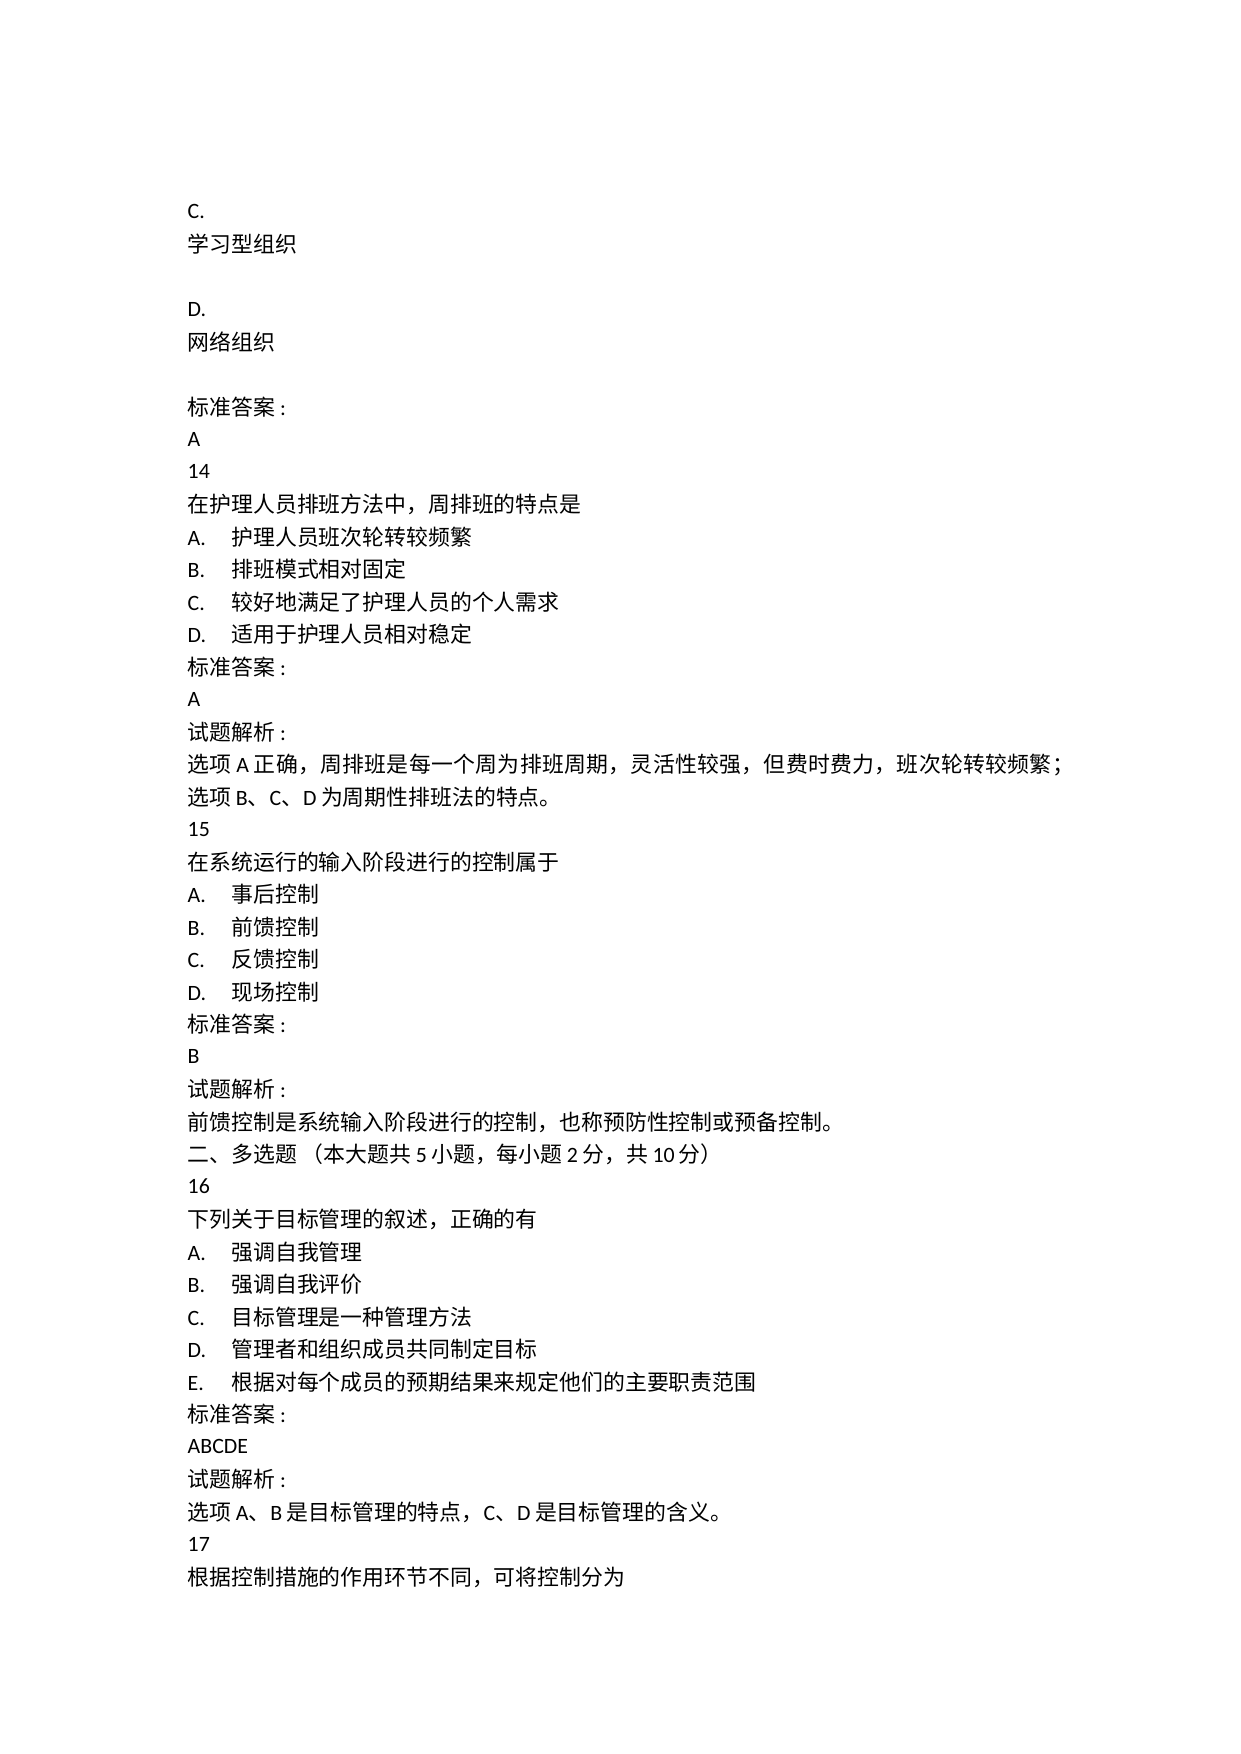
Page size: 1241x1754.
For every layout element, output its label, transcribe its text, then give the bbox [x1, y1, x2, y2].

list C. 反馈控制 [187, 942, 1053, 974]
list 15 [187, 812, 1053, 844]
list 16 [187, 1169, 1053, 1202]
list 在系统运行的输入阶段进行的控制属于 [187, 844, 1053, 877]
list ABCDE [187, 1429, 1053, 1462]
list 在护理人员排班方法中，周排班的特点是 [187, 487, 1053, 519]
list 标准答案 : [187, 389, 1053, 422]
list A. 事后控制 [187, 877, 1053, 909]
list 试题解析 : [187, 714, 1053, 747]
list D. 适用于护理人员相对稳定 [187, 617, 1053, 649]
list A. 强调自我管理 [187, 1234, 1053, 1267]
list 试题解析 : [187, 1462, 1053, 1494]
list 标准答案 : [187, 649, 1053, 682]
list A. 护理人员班次轮转较频繁 [187, 519, 1053, 552]
list C. 目标管理是一种管理方法 [187, 1299, 1053, 1332]
list 14 [187, 454, 1053, 487]
list 标准答案 : [187, 1397, 1053, 1429]
list 二、多选题 （本大题共5小题，每小题2分，共10分） [187, 1137, 1053, 1169]
list 选项A、B是目标管理的特点，C、D是目标管理的含义。 [187, 1494, 1053, 1527]
list 选项A正确，周排班是每一个周为排班周期，灵活性较强，但费时费力，班次轮转较频繁；选项B、C、D为周期性排班法的特点。 [187, 747, 1053, 812]
list 根据控制措施的作用环节不同，可将控制分为 [187, 1559, 1053, 1592]
list 下列关于目标管理的叙述，正确的有 [187, 1202, 1053, 1234]
list D. 管理者和组织成员共同制定目标 [187, 1332, 1053, 1364]
list 试题解析 : [187, 1072, 1053, 1104]
list D. [187, 292, 1053, 324]
list D. 现场控制 [187, 974, 1053, 1007]
list 前馈控制是系统输入阶段进行的控制，也称预防性控制或预备控制。 [187, 1104, 1053, 1137]
list E. 根据对每个成员的预期结果来规定他们的主要职责范围 [187, 1364, 1053, 1397]
list B. 前馈控制 [187, 909, 1053, 942]
list B [187, 1039, 1053, 1072]
list 17 [187, 1527, 1053, 1559]
list A [187, 682, 1053, 714]
list C. 较好地满足了护理人员的个人需求 [187, 584, 1053, 617]
list 学习型组织 [187, 227, 1053, 259]
list C. [187, 194, 1053, 227]
list B. 排班模式相对固定 [187, 552, 1053, 584]
list 标准答案 : [187, 1007, 1053, 1039]
list A [187, 422, 1053, 454]
list B. 强调自我评价 [187, 1267, 1053, 1299]
list 网络组织 [187, 324, 1053, 357]
